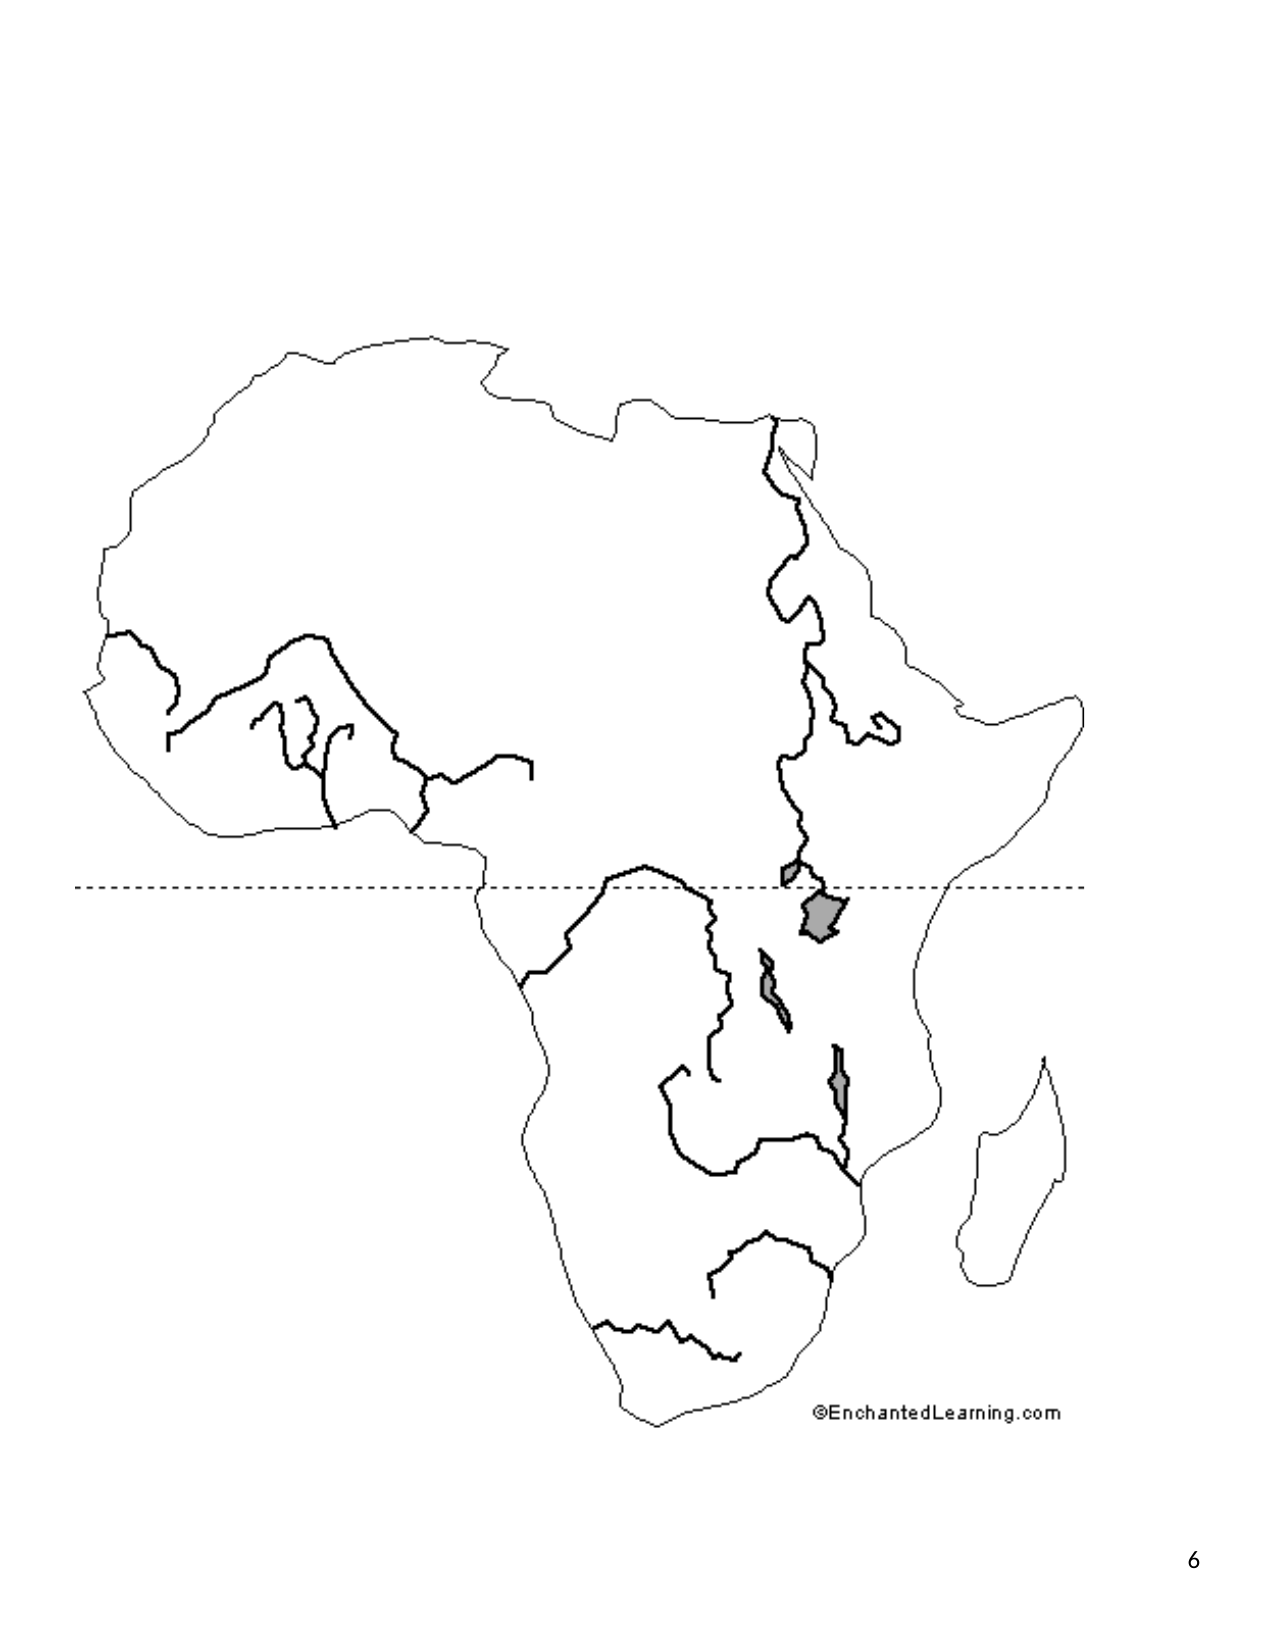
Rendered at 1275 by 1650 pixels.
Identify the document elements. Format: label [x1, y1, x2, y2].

picture [75, 319, 1085, 1430]
